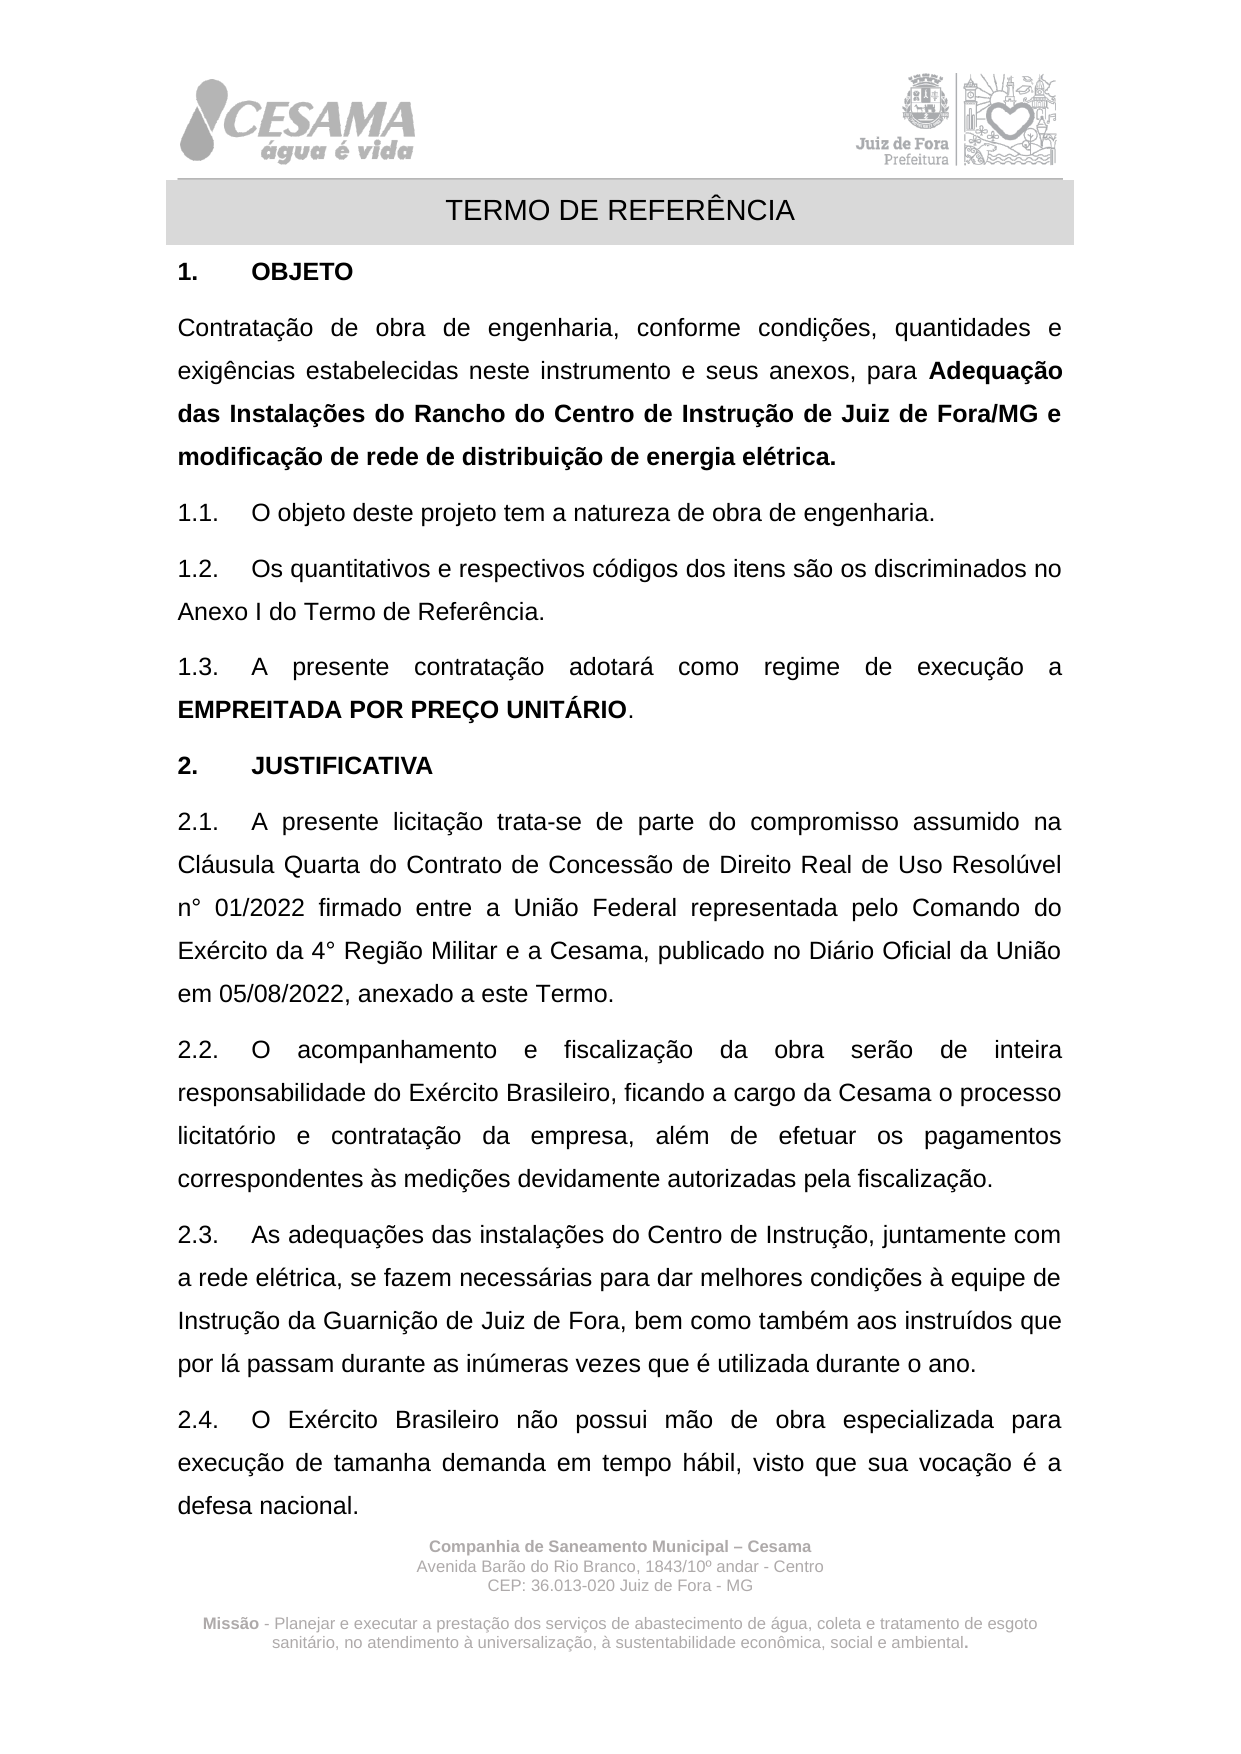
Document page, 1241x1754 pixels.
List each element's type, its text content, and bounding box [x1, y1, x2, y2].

list Contratação de obra de engenharia, conforme condições, quantidades e exigências estabelecidas neste instrumento e seus anexos, para Adequação das Instalações do Rancho do Centro de Instrução de Juiz de Fora/MG e modificação de rede de distribuição de energia elétrica. [177, 313, 1063, 471]
list O Exército Brasileiro não possui mão de obra especializada para execução de tamanha demanda em tempo hábil, visto que sua vocação é a defesa nacional. [177, 1405, 1063, 1520]
list A presente licitação trata-se de parte do compromisso assumido na Cláusula Quarta do Contrato de Concessão de Direito Real de Uso Resolúvel n° 01/2022 firmado entre a União Federal representada pelo Comando do Exército da 4° Região Militar e a Cesama, publicado no Diário Oficial da União em 05/08/2022, anexado a este Termo. [177, 807, 1063, 1008]
subtitle OBJETO [177, 257, 1063, 286]
subtitle JUSTIFICATIVA [177, 751, 1063, 780]
list As adequações das instalações do Centro de Instrução, juntamente com a rede elétrica, se fazem necessárias para dar melhores condições à equipe de Instrução da Guarnição de Juiz de Fora, bem como também aos instruídos que por lá passam durante as inúmeras vezes que é utilizada durante o ano. [177, 1220, 1063, 1378]
list A presente contratação adotará como regime de execução a EMPREITADA POR PREÇO UNITÁRIO. [177, 652, 1063, 724]
picture [177, 73, 1063, 180]
table_header TERMO DE REFERÊNCIA [166, 180, 1074, 245]
list O acompanhamento e fiscalização da obra serão de inteira responsabilidade do Exército Brasileiro, ficando a cargo da Cesama o processo licitatório e contratação da empresa, além de efetuar os pagamentos correspondentes às medições devidamente autorizadas pela fiscalização. [177, 1035, 1063, 1193]
list Os quantitativos e respectivos códigos dos itens são os discriminados no Anexo I do Termo de Referência. [177, 553, 1063, 625]
list O objeto deste projeto tem a natureza de obra de engenharia. [177, 498, 1063, 527]
